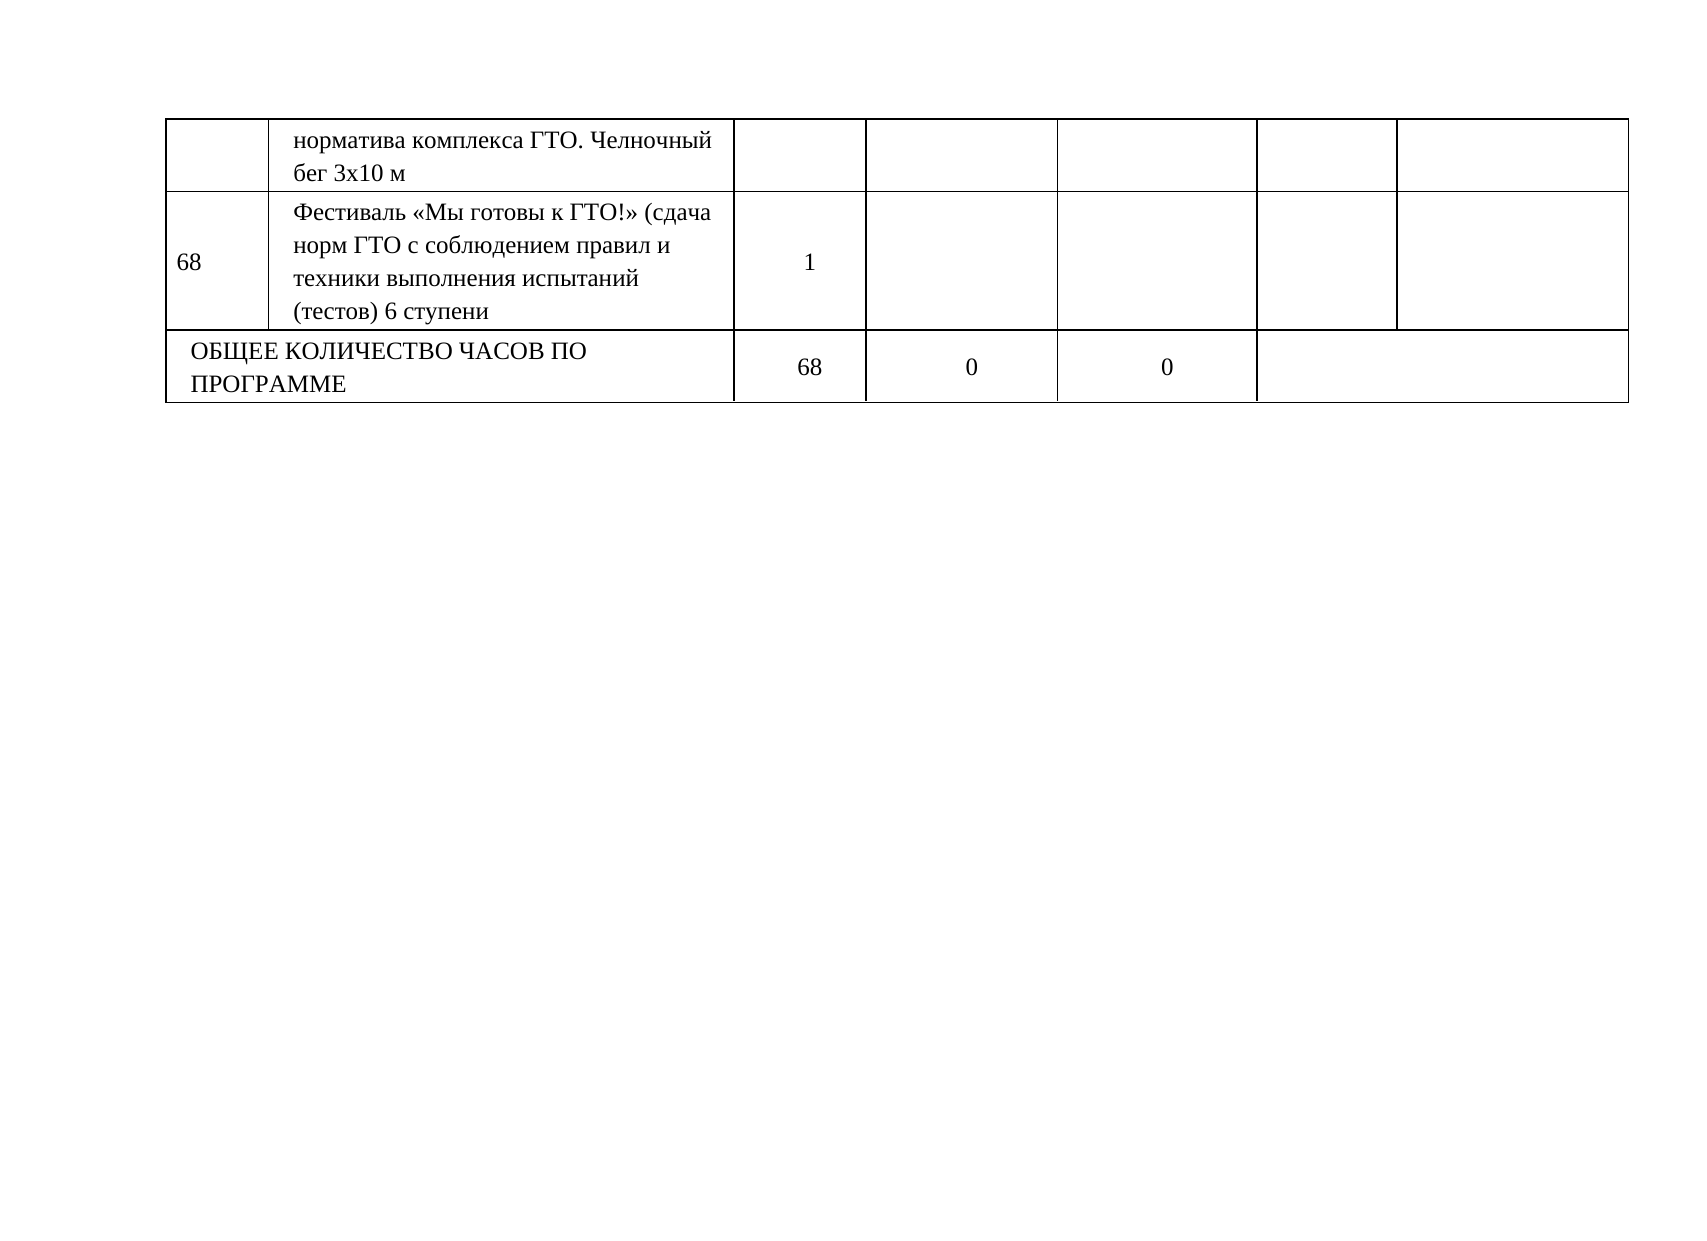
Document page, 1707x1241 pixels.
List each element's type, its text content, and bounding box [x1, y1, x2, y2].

table_cell [1258, 331, 1628, 401]
table_cell [1058, 192, 1256, 329]
table_cell 68 [167, 192, 268, 329]
table_cell 0 [867, 331, 1057, 401]
table_cell 1 [735, 120, 865, 191]
table_cell [1058, 120, 1256, 191]
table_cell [269, 120, 733, 191]
table_cell 67 [167, 120, 268, 191]
table_cell 1 [735, 192, 865, 329]
table_cell [1258, 192, 1396, 329]
table_cell [867, 192, 1057, 329]
table_cell ОБЩЕЕ КОЛИЧЕСТВО ЧАСОВ ПО ПРОГРАММЕ [167, 331, 733, 401]
table_cell 0 [1058, 331, 1256, 401]
table_cell [1398, 120, 1628, 191]
table_cell [1398, 192, 1628, 329]
table_cell 68 [735, 331, 865, 401]
table_cell [867, 120, 1057, 191]
table_cell Фестиваль «Мы готовы к ГТО!» (сдача норм ГТО с соблюдением правил и техники выполнения испытаний (тестов) 6 ступени [269, 192, 733, 329]
table_cell [1258, 120, 1396, 191]
